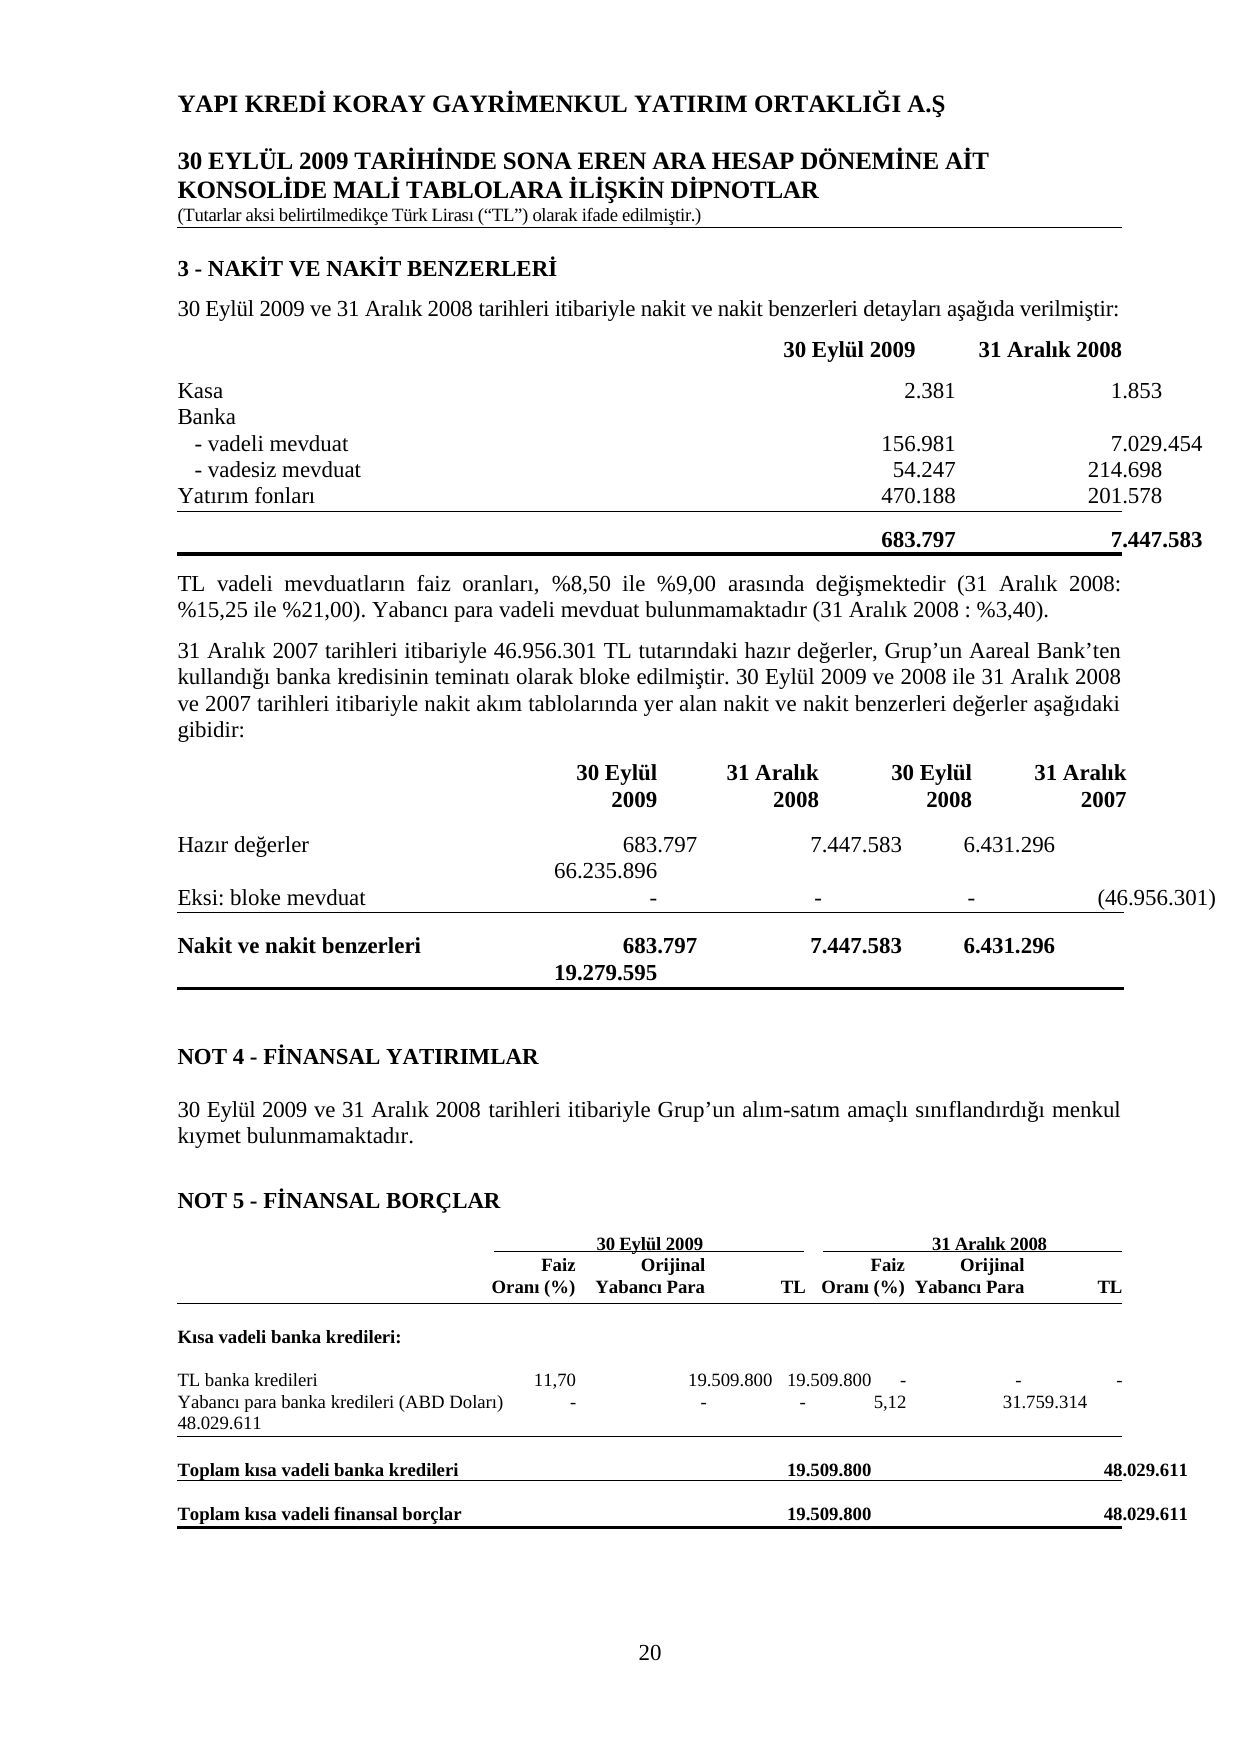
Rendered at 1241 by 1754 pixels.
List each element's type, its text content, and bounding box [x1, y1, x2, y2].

text Nakit ve nakit benzerleri 683.797 7.447.583 6.431.296 19.279.595 [177, 932, 1124, 987]
text Eksi: bloke mevduat - - - (46.956.301) [177, 884, 1124, 912]
text - vadesiz mevduat 54.247 214.698 [177, 456, 1122, 482]
text 31 Aralık 2007 tarihleri itibariyle 46.956.301 TL tutarındaki hazır değerler, Grup’un Aareal Bank’ten kullandığı banka kredisinin teminatı olarak bloke edilmiştir. 30 Eylül 2009 ve 2008 ile 31 Aralık 2008 ve 2007 tarihleri itibariyle nakit akım tablolarında yer alan nakit ve nakit benzerleri değerler aşağıdaki gibidir: [177, 637, 1122, 742]
text NOT 5 - FİNANSAL BORÇLAR [177, 1187, 1122, 1213]
text TL vadeli mevduatların faiz oranları, %8,50 ile %9,00 arasında değişmektedir (31 Aralık 2008: %15,25 ile %21,00). Yabancı para vadeli mevduat bulunmamaktadır (31 Aralık 2008 : %3,40). [177, 570, 1122, 623]
text Kasa 2.381 1.853 [177, 377, 1122, 403]
text Toplam kısa vadeli finansal borçlar 19.509.800 48.029.611 [177, 1503, 1122, 1526]
text Yabancı para banka kredileri (ABD Doları) - - - 5,12 31.759.314 48.029.611 [177, 1391, 1122, 1436]
text 30 Eylül 2009 ve 31 Aralık 2008 tarihleri itibariyle Grup’un alım-satım amaçlı sınıflandırdığı menkul kıymet bulunmamaktadır. [177, 1096, 1122, 1148]
text Kısa vadeli banka kredileri: [177, 1326, 1122, 1347]
text Toplam kısa vadeli banka kredileri 19.509.800 48.029.611 [177, 1458, 1122, 1480]
text Yatırım fonları 470.188 201.578 [177, 482, 1122, 511]
text 30 Eylül 2009 31 Aralık 2008 [177, 336, 1122, 362]
text 30 Eylül 31 Aralık 30 Eylül 31 Aralık [177, 759, 1124, 786]
subtitle 3 - NAKİT VE NAKİT BENZERLERİ [177, 255, 1122, 281]
text 2009 2008 2008 2007 [177, 786, 1124, 812]
text Banka [177, 403, 1122, 429]
text 683.797 7.447.583 [177, 526, 1122, 552]
text Hazır değerler 683.797 7.447.583 6.431.296 66.235.896 [177, 831, 1124, 884]
text Faiz Orijinal Faiz Orijinal [177, 1254, 1122, 1276]
text 30 Eylül 2009 ve 31 Aralık 2008 tarihleri itibariyle nakit ve nakit benzerleri detayları aşağıda verilmiştir: [177, 295, 1122, 322]
text 30 Eylül 2009 31 Aralık 2008 [177, 1232, 1122, 1254]
text - vadeli mevduat 156.981 7.029.454 [177, 429, 1122, 456]
text Oranı (%) Yabancı Para TL Oranı (%) Yabancı Para TL [177, 1276, 1122, 1303]
text TL banka kredileri 11,70 19.509.800 19.509.800 - - - [177, 1369, 1122, 1391]
text NOT 4 - FİNANSAL YATIRIMLAR [177, 1043, 1122, 1069]
